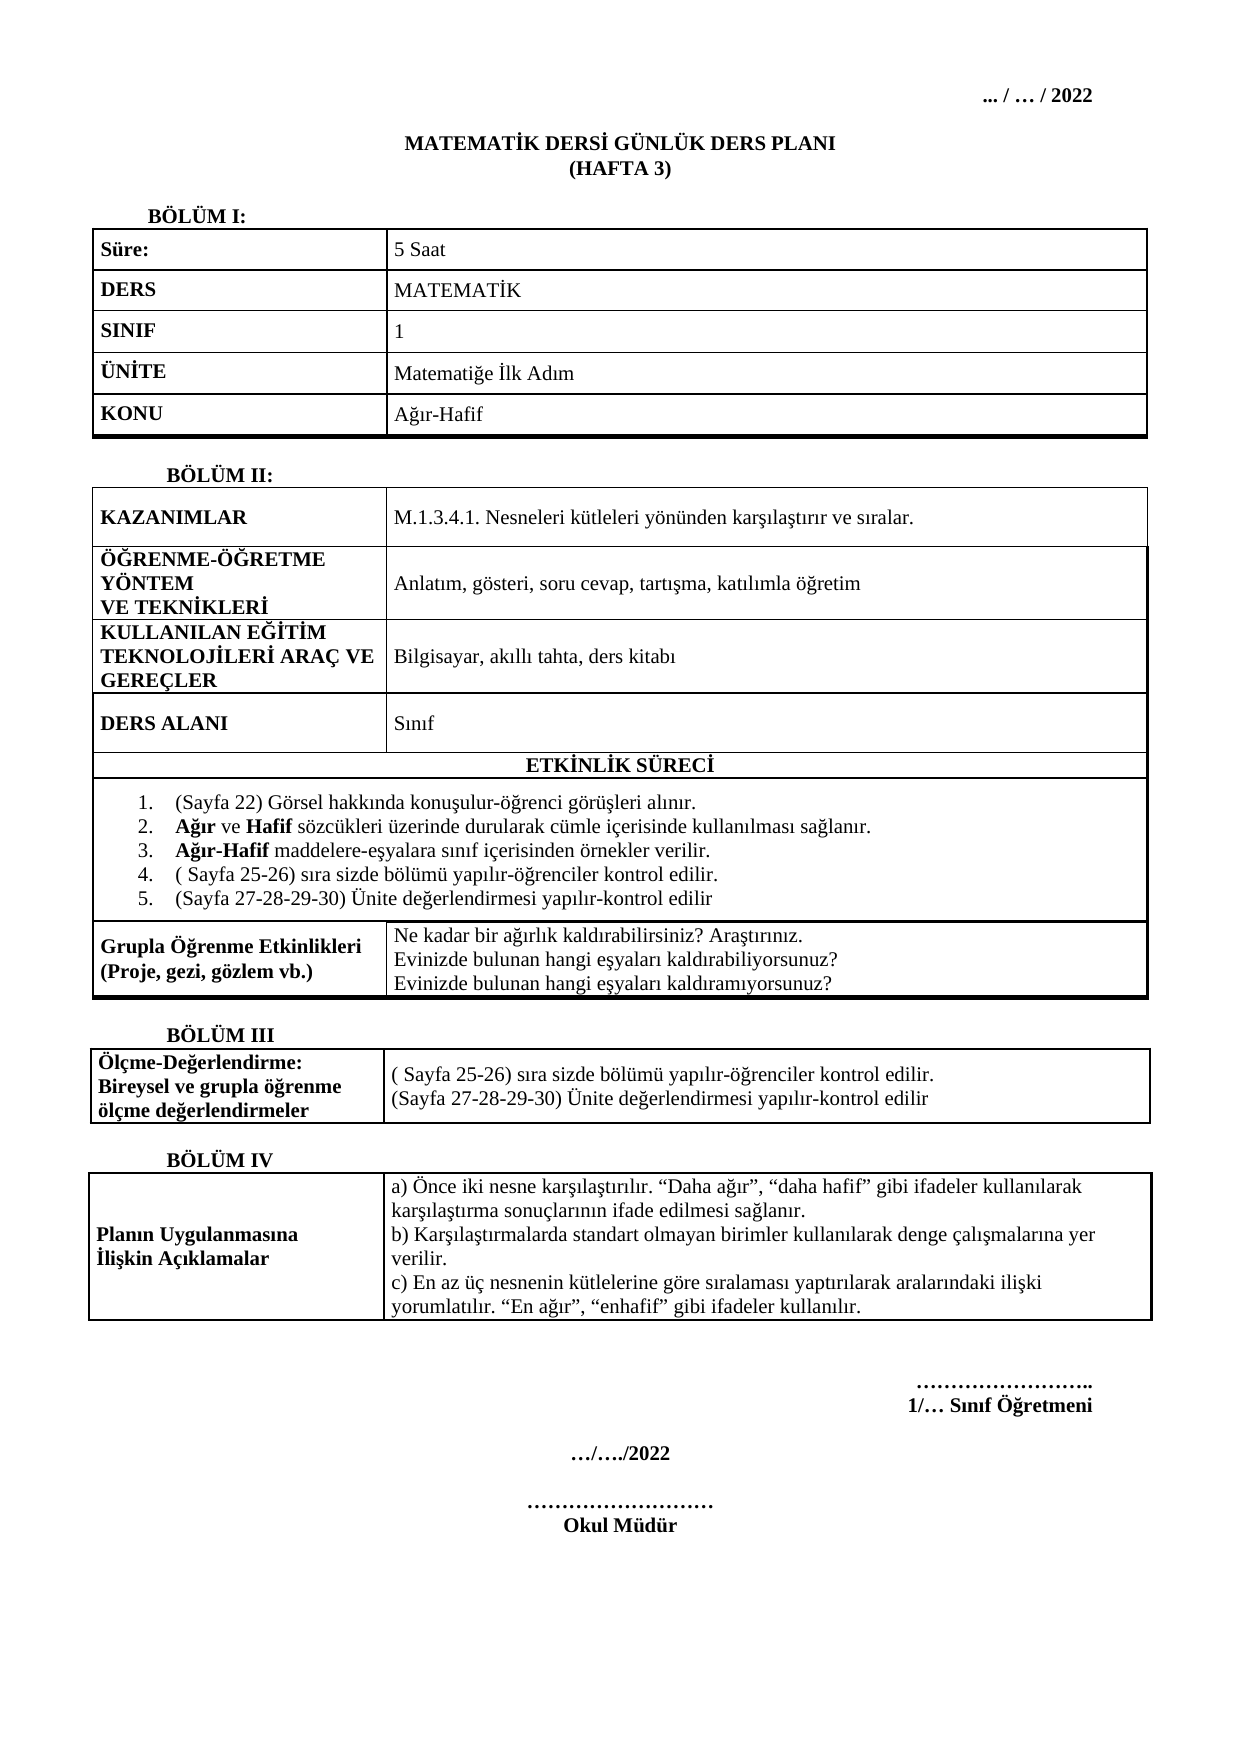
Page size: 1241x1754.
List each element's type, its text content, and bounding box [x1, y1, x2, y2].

table_cell MATEMATİK [388, 271, 1146, 310]
text (HAFTA 3) [148, 155, 1093, 179]
table_header a) Önce iki nesne karşılaştırılır. “Daha ağır”, “daha hafif” gibi ifadeler kullanılarak karşılaştırma sonuçlarının ifade edilmesi sağlanır. b) Karşılaştırmalarda standart olmayan birimler kullanılarak denge çalışmalarına yer verilir. c) En az üç nesnenin kütlelerine göre sıralaması yaptırılarak aralarındaki ilişki yorumlatılır. “En ağır”, “enhafif” gibi ifadeler kullanılır. [385, 1174, 1150, 1318]
table_cell ÜNİTE [94, 353, 386, 393]
text ... / … / 2022 [148, 83, 1093, 107]
text MATEMATİK DERSİ GÜNLÜK DERS PLANI [148, 131, 1093, 155]
table_header M.1.3.4.1. Nesneleri kütleleri yönünden karşılaştırır ve sıralar. [387, 488, 1147, 546]
table_cell KULLANILAN EĞİTİM TEKNOLOJİLERİ ARAÇ VE GEREÇLER [93, 620, 386, 692]
table_cell Grupla Öğrenme Etkinlikleri (Proje, gezi, gözlem vb.) [94, 922, 386, 995]
table_cell Ne kadar bir ağırlık kaldırabilirsiniz? Araştırınız. Evinizde bulunan hangi eşyaları kaldırabiliyorsunuz? Evinizde bulunan hangi eşyaları kaldıramıyorsunuz? [387, 923, 1146, 995]
table_header KAZANIMLAR [93, 488, 386, 546]
table_cell (Sayfa 22) Görsel hakkında konuşulur-öğrenci görüşleri alınır. Ağır ve Hafif sözcükleri üzerinde durularak cümle içerisinde kullanılması sağlanır. Ağır-Hafif maddelere-eşyalara sınıf içerisinden örnekler verilir. ( Sayfa 25-26) sıra sizde bölümü yapılır-öğrenciler kontrol edilir. (Sayfa 27-28-29-30) Ünite değerlendirmesi yapılır-kontrol edilir [94, 779, 1146, 920]
table_header Süre: [94, 230, 386, 269]
table_header ( Sayfa 25-26) sıra sizde bölümü yapılır-öğrenciler kontrol edilir. (Sayfa 27-28-29-30) Ünite değerlendirmesi yapılır-kontrol edilir [385, 1050, 1149, 1122]
table_cell Sınıf [387, 694, 1146, 752]
text …………………….. [148, 1369, 1093, 1393]
text BÖLÜM I: [148, 203, 1093, 228]
table_cell KONU [94, 395, 386, 434]
table_header 5 Saat [388, 230, 1146, 269]
text BÖLÜM II: [148, 463, 1093, 487]
table_header Planın Uygulanmasına İlişkin Açıklamalar [90, 1174, 383, 1318]
table_cell DERS ALANI [94, 694, 386, 752]
text ……………………… [148, 1489, 1093, 1513]
table_cell DERS [94, 271, 386, 310]
text 1/… Sınıf Öğretmeni [148, 1393, 1093, 1417]
table_header Ölçme-Değerlendirme: Bireysel ve grupla öğrenme ölçme değerlendirmeler [92, 1050, 383, 1122]
table_cell 1 [388, 311, 1146, 352]
table_cell ETKİNLİK SÜRECİ [94, 753, 1146, 777]
table_cell Anlatım, gösteri, soru cevap, tartışma, katılımla öğretim [387, 547, 1146, 619]
text Okul Müdür [148, 1513, 1093, 1537]
table_cell ÖĞRENME-ÖĞRETME YÖNTEM VE TEKNİKLERİ [93, 547, 386, 619]
subtitle BÖLÜM IV [148, 1148, 1093, 1172]
table_cell Ağır-Hafif [388, 395, 1146, 434]
table_cell Matematiğe İlk Adım [388, 353, 1146, 393]
table_cell Bilgisayar, akıllı tahta, ders kitabı [387, 620, 1146, 692]
table_cell SINIF [94, 311, 386, 352]
subtitle BÖLÜM III [148, 1023, 1093, 1047]
text …/…./2022 [148, 1441, 1093, 1465]
